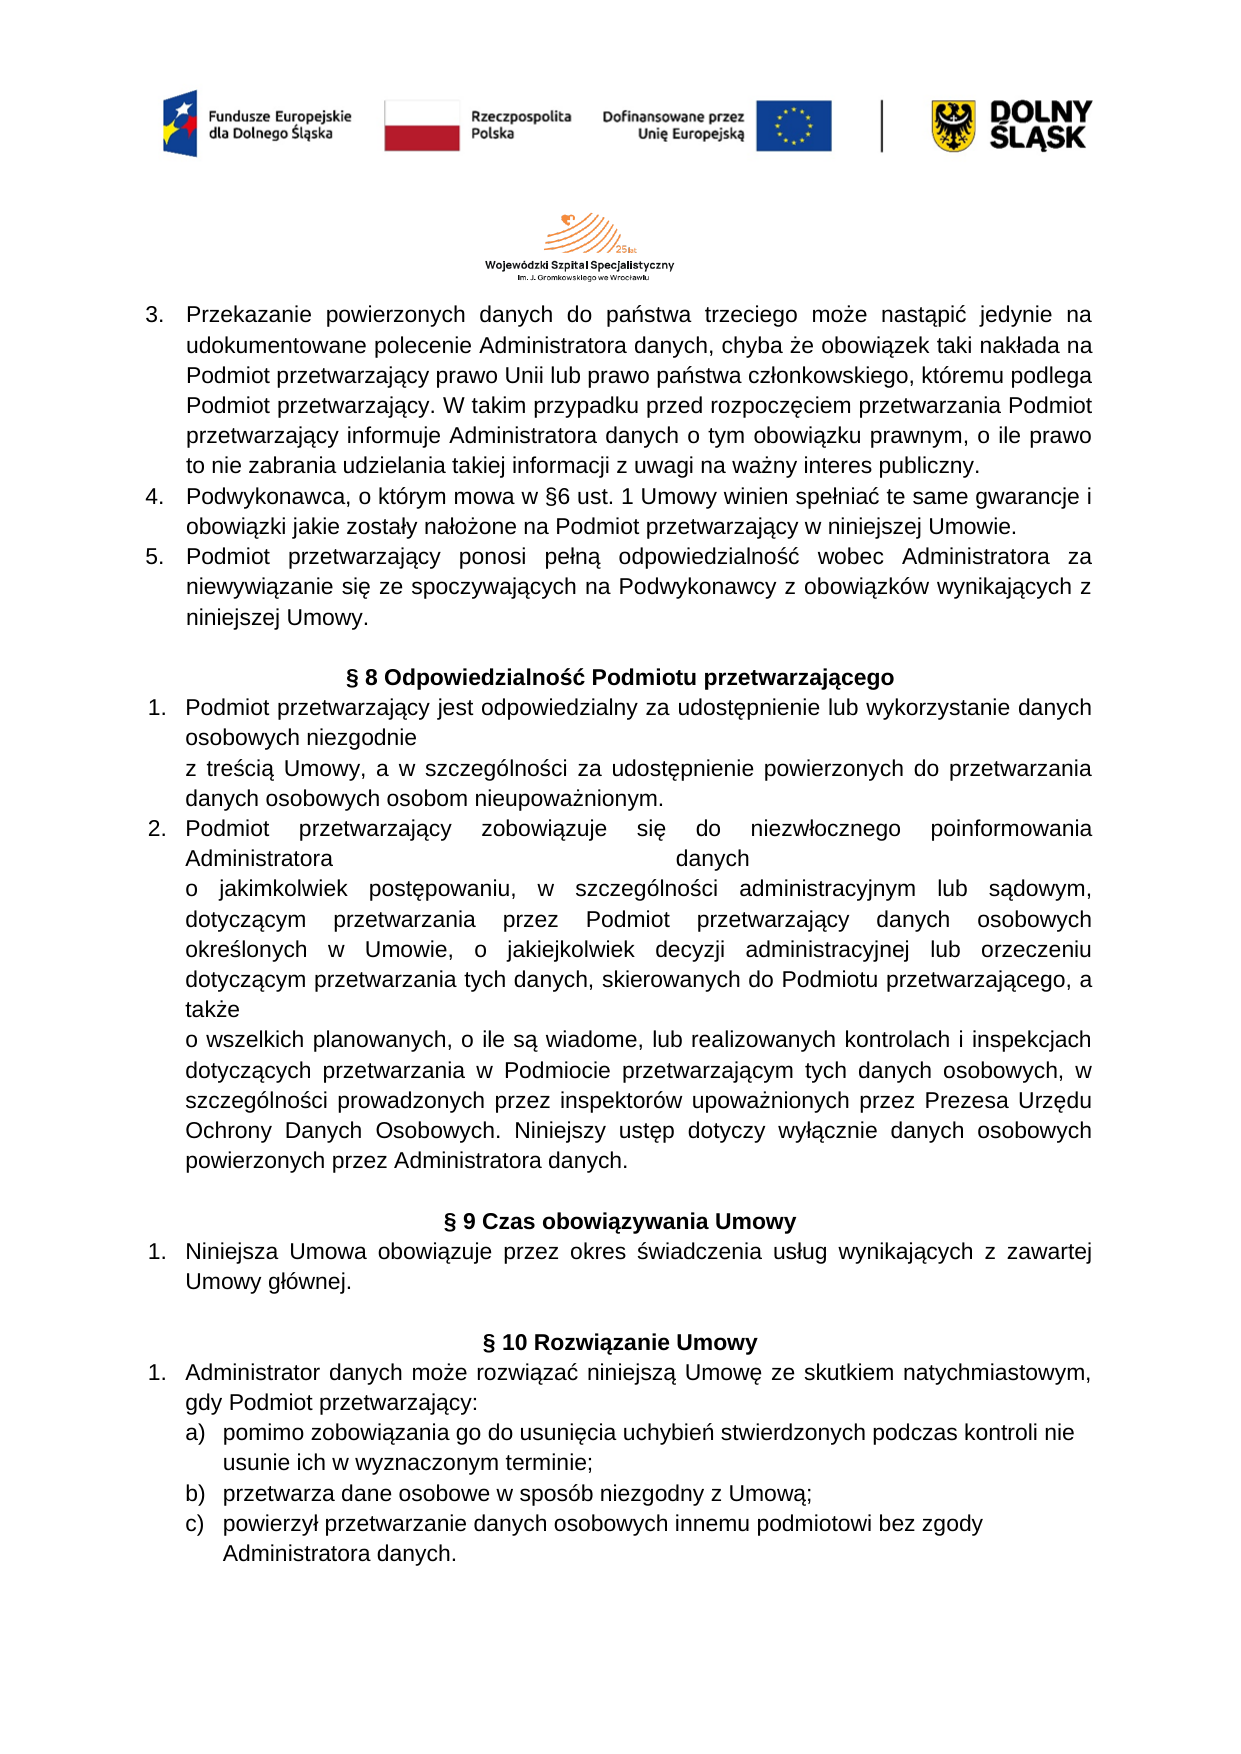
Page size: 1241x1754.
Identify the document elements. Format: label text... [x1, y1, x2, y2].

text § 9 Czas obowiązywania Umowy [148, 1208, 1093, 1234]
text § 10 Rozwiązanie Umowy [148, 1328, 1093, 1355]
list pomimo zobowiązania go do usunięcia uchybień stwierdzonych podczas kontroli nie usunie ich w wyznaczonym terminie; [185, 1419, 1093, 1476]
list Podmiot przetwarzający jest odpowiedzialny za udostępnienie lub wykorzystanie danych osobowych niezgodnie [148, 694, 1093, 751]
list Niniejsza Umowa obowiązuje przez okres świadczenia usług wynikających z zawartej Umowy głównej. [148, 1238, 1093, 1294]
text z treścią Umowy, a w szczególności za udostępnienie powierzonych do przetwarzania danych osobowych osobom nieupoważnionym. [185, 754, 1093, 811]
picture [147, 73, 1093, 174]
text § 8 Odpowiedzialność Podmiotu przetwarzającego [148, 664, 1093, 690]
list Podmiot przetwarzający zobowiązuje się do niezwłocznego poinformowania Administratora danych o jakimkolwiek postępowaniu, w szczególności administracyjnym lub sądowym, dotyczącym przetwarzania przez Podmiot przetwarzający danych osobowych określonych w Umowie, o jakiejkolwiek decyzji administracyjnej lub orzeczeniu dotyczącym przetwarzania tych danych, skierowanych do Podmiotu przetwarzającego, a także o wszelkich planowanych, o ile są wiadome, lub realizowanych kontrolach i inspekcjach dotyczących przetwarzania w Podmiocie przetwarzającym tych danych osobowych, w szczególności prowadzonych przez inspektorów upoważnionych przez Prezesa Urzędu Ochrony Danych Osobowych. Niniejszy ustęp dotyczy wyłącznie danych osobowych powierzonych przez Administratora danych. [148, 815, 1093, 1174]
list Administrator danych może rozwiązać niniejszą Umowę ze skutkiem natychmiastowym, gdy Podmiot przetwarzający: [148, 1359, 1093, 1415]
list Podwykonawca, o którym mowa w §6 ust. 1 Umowy winien spełniać te same gwarancje i obowiązki jakie zostały nałożone na Podmiot przetwarzający w niniejszej Umowie. [145, 483, 1093, 539]
list powierzył przetwarzanie danych osobowych innemu podmiotowi bez zgody Administratora danych. [185, 1510, 1093, 1566]
list Podmiot przetwarzający ponosi pełną odpowiedzialność wobec Administratora za niewywiązanie się ze spoczywających na Podwykonawcy z obowiązków wynikających z niniejszej Umowy. [145, 543, 1093, 630]
list Przekazanie powierzonych danych do państwa trzeciego może nastąpić jedynie na udokumentowane polecenie Administratora danych, chyba że obowiązek taki nakłada na Podmiot przetwarzający prawo Unii lub prawo państwa członkowskiego, któremu podlega Podmiot przetwarzający. W takim przypadku przed rozpoczęciem przetwarzania Podmiot przetwarzający informuje Administratora danych o tym obowiązku prawnym, o ile prawo to nie zabrania udzielania takiej informacji z uwagi na ważny interes publiczny. [145, 301, 1093, 479]
list przetwarza dane osobowe w sposób niezgodny z Umową; [185, 1479, 1093, 1506]
